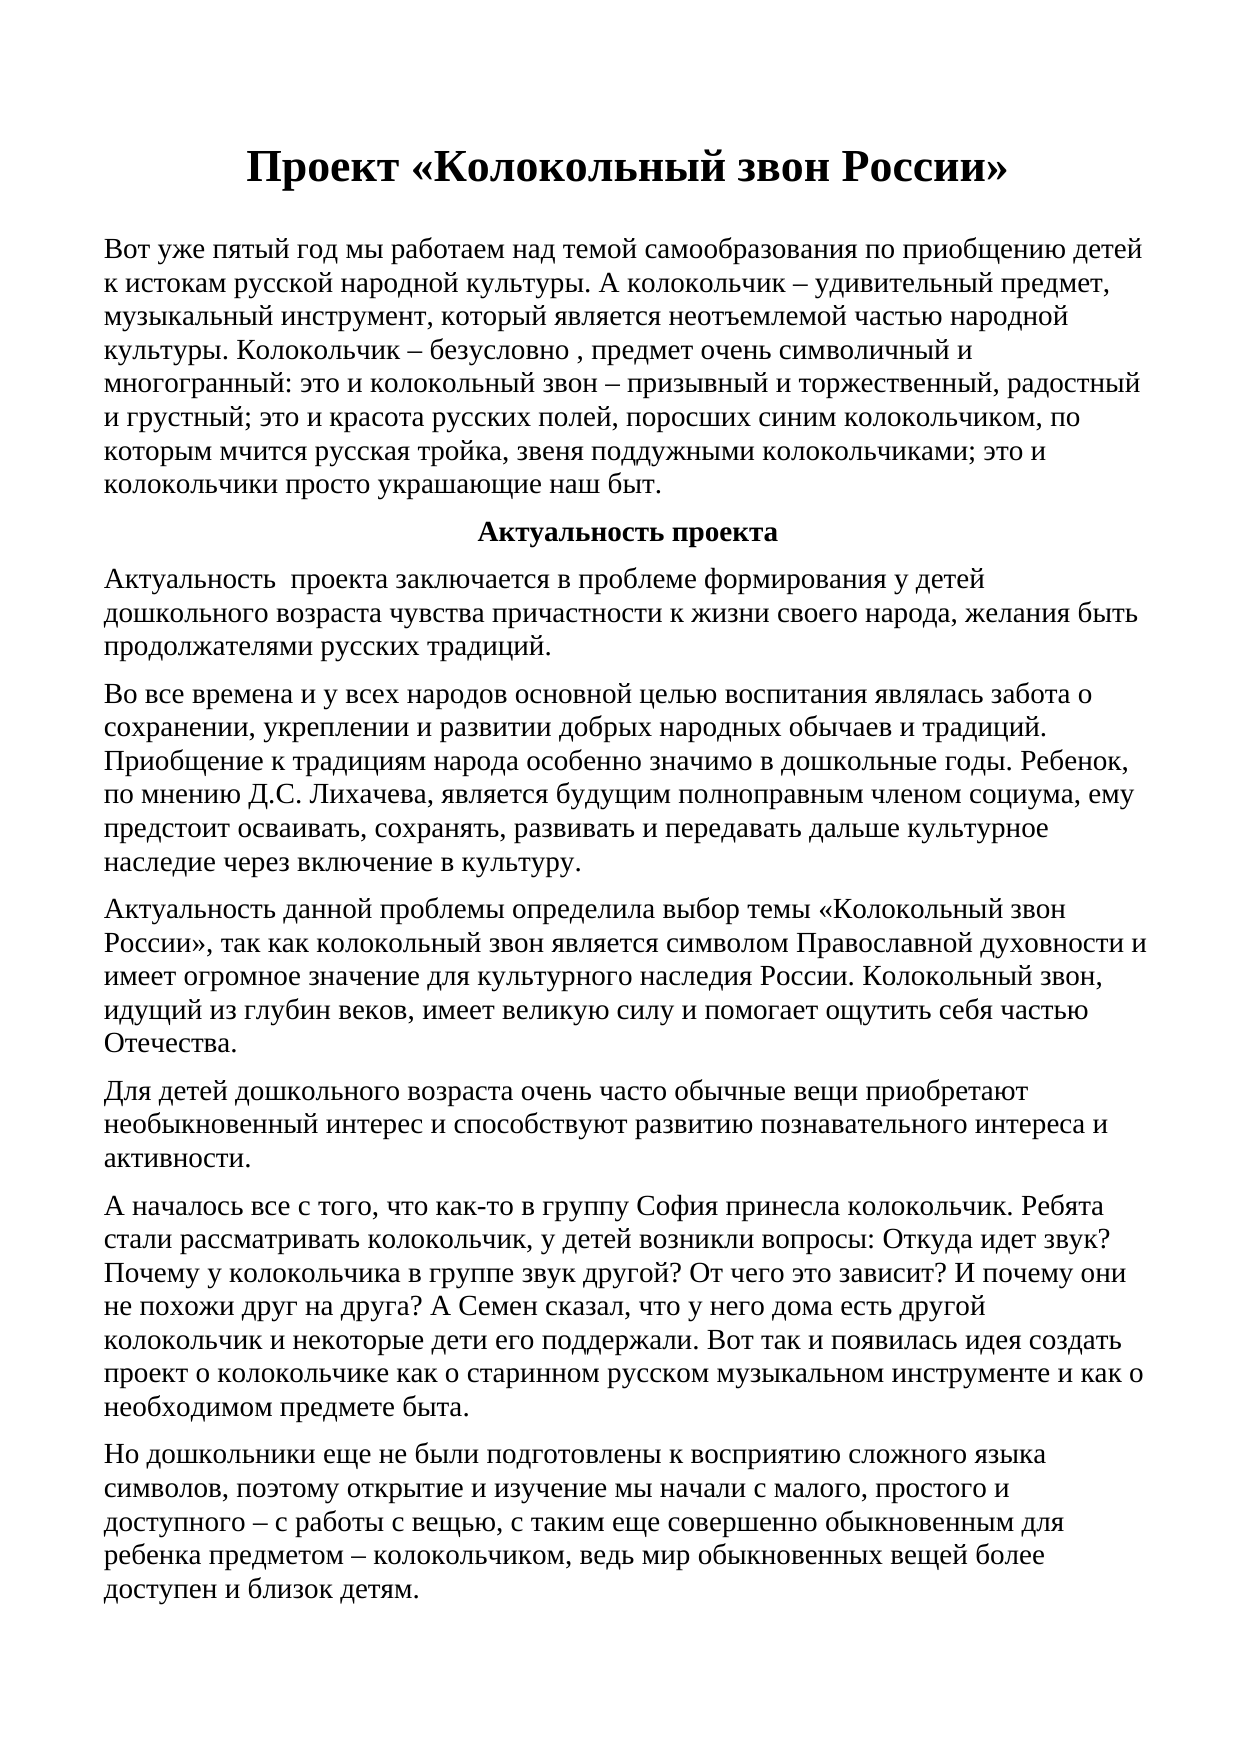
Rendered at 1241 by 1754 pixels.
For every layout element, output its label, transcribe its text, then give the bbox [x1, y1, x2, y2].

text Вот уже пятый год мы работаем над темой самообразования по приобщению детей к истокам русской народной культуры. А колокольчик – удивительный предмет, музыкальный инструмент, который является неотъемлемой частью народной культуры. Колокольчик – безусловно , предмет очень символичный и многогранный: это и колокольный звон – призывный и торжественный, радостный и грустный; это и красота русских полей, поросших синим колокольчиком, по которым мчится русская тройка, звеня поддужными колокольчиками; это и колокольчики просто украшающие наш быт. [103, 231, 1152, 500]
text Но дошкольники еще не были подготовлены к восприятию сложного языка символов, поэтому открытие и изучение мы начали с малого, простого и доступного – с работы с вещью, с таким еще совершенно обыкновенным для ребенка предметом – колокольчиком, ведь мир обыкновенных вещей более доступен и близок детям. [103, 1437, 1152, 1604]
text Для детей дошкольного возраста очень часто обычные вещи приобретают необыкновенный интерес и способствуют развитию познавательного интереса и активности. [103, 1073, 1152, 1174]
text Во все времена и у всех народов основной целью воспитания являлась забота о сохранении, укреплении и развитии добрых народных обычаев и традиций. Приобщение к традициям народа особенно значимо в дошкольные годы. Ребенок, по мнению Д.С. Лихачева, является будущим полноправным членом социума, ему предстоит осваивать, сохранять, развивать и передавать дальше культурное наследие через включение в культуру. [103, 676, 1152, 877]
text Актуальность проекта [103, 514, 1152, 547]
text Актуальность проекта заключается в проблеме формирования у детей дошкольного возраста чувства причастности к жизни своего народа, желания быть продолжателями русских традиций. [103, 561, 1152, 662]
text Актуальность данной проблемы определила выбор темы «Колокольный звон России», так как колокольный звон является символом Православной духовности и имеет огромное значение для культурного наследия России. Колокольный звон, идущий из глубин веков, имеет великую силу и помогает ощутить себя частью Отечества. [103, 891, 1152, 1059]
text Проект «Колокольный звон России» [103, 138, 1152, 191]
text А началось все с того, что как-то в группу София принесла колокольчик. Ребята стали рассматривать колокольчик, у детей возникли вопросы: Откуда идет звук? Почему у колокольчика в группе звук другой? От чего это зависит? И почему они не похожи друг на друга? А Семен сказал, что у него дома есть другой колокольчик и некоторые дети его поддержали. Вот так и появилась идея создать проект о колокольчике как о старинном русском музыкальном инструменте и как о необходимом предмете быта. [103, 1188, 1152, 1423]
